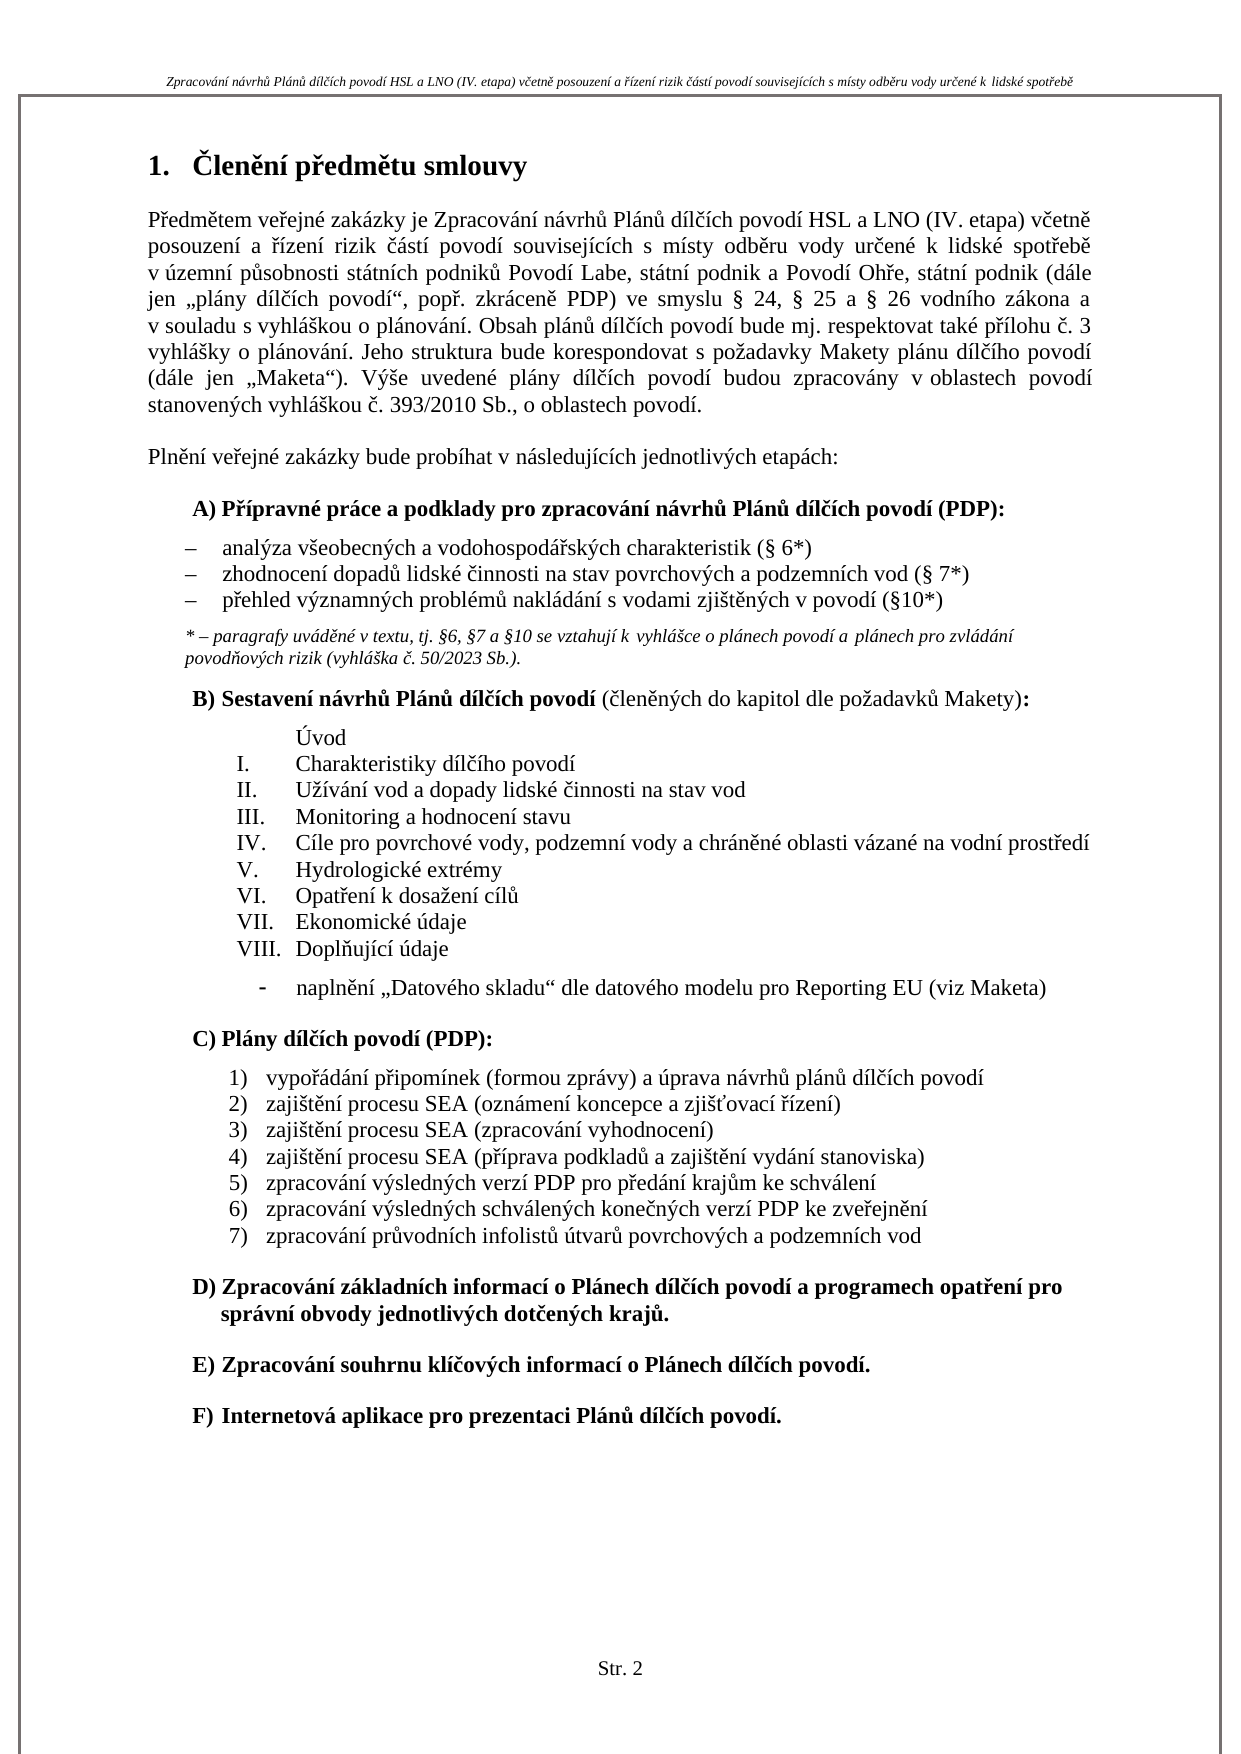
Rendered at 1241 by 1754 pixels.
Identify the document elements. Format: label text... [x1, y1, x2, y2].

list vypořádání připomínek (formou zprávy) a úprava návrhů plánů dílčích povodí [228, 1064, 1092, 1090]
list zhodnocení dopadů lidské činnosti na stav povrchových a podzemních vod (§ 7*) [185, 560, 1092, 586]
text II. Užívání vod a dopady lidské činnosti na stav vod [236, 777, 1092, 803]
list Sestavení návrhů Plánů dílčích povodí (členěných do kapitol dle požadavků Makety): [192, 685, 1092, 711]
text III. Monitoring a hodnocení stavu [236, 803, 1092, 829]
list Internetová aplikace pro prezentaci Plánů dílčích povodí. [192, 1402, 1092, 1429]
text VIII. Doplňující údaje [236, 935, 1092, 961]
list správní obvody jednotlivých dotčených krajů. [192, 1299, 1092, 1326]
list zajištění procesu SEA (příprava podkladů a zajištění vydání stanoviska) [228, 1143, 1092, 1169]
text Úvod [295, 724, 1092, 750]
list naplnění „Datového skladu“ dle datového modelu pro Reporting EU (viz Maketa) [259, 973, 1092, 1000]
text V. Hydrologické extrémy [236, 856, 1092, 882]
list Plány dílčích povodí (PDP): [192, 1025, 1092, 1051]
text IV. Cíle pro povrchové vody, podzemní vody a chráněné oblasti vázané na vodní prostředí [236, 829, 1092, 856]
list Zpracování souhrnu klíčových informací o Plánech dílčích povodí. [192, 1351, 1092, 1377]
list zpracování výsledných verzí PDP pro předání krajům ke schválení [229, 1169, 1092, 1196]
subtitle 1. Členění předmětu smlouvy [148, 148, 1092, 181]
list zajištění procesu SEA (oznámení koncepce a zjišťovací řízení) [228, 1090, 1092, 1116]
text Plnění veřejné zakázky bude probíhat v následujících jednotlivých etapách: [148, 443, 1092, 470]
text VII. Ekonomické údaje [236, 908, 1092, 935]
list zpracování výsledných schválených konečných verzí PDP ke zveřejnění [229, 1196, 1092, 1222]
list zpracování průvodních infolistů útvarů povrchových a podzemních vod [229, 1222, 1092, 1248]
list Zpracování základních informací o Plánech dílčích povodí a programech opatření pro [192, 1273, 1092, 1299]
text * – paragrafy uváděné v textu, tj. §6, §7 a §10 se vztahují k vyhlášce o plánech povodí a plánech pro zvládání povodňových rizik (vyhláška č. 50/2023 Sb.). [185, 625, 1092, 668]
text VI. Opatření k dosažení cílů [236, 882, 1092, 908]
list přehled významných problémů nakládání s vodami zjištěných v povodí (§10*) [185, 586, 1092, 613]
text Předmětem veřejné zakázky je Zpracování návrhů Plánů dílčích povodí HSL a LNO (IV. etapa) včetně posouzení a řízení rizik částí povodí souvisejících s místy odběru vody určené k lidské spotřebě v územní působnosti státních podniků Povodí Labe, státní podnik a Povodí Ohře, státní podnik (dále jen „plány dílčích povodí“, popř. zkráceně PDP) ve smyslu § 24, § § 26 vodního zákona a v souladu s vyhláškou o plánování. Obsah plánů dílčích povodí bude mj. respektovat také přílohu č. 3 vyhlášky o plánování. Jeho struktura bude korespondovat s požadavky Makety plánu dílčího povodí (dále jen „Maketa“). Výše uvedené plány dílčích povodí budou zpracovány v oblastech povodí stanovených vyhláškou č. 393/2010 Sb., o oblastech povodí. [148, 206, 1092, 417]
list analýza všeobecných a vodohospodářských charakteristik (§ 6*) [185, 534, 1092, 560]
list Přípravné práce a podklady pro zpracování návrhů Plánů dílčích povodí (PDP): [192, 495, 1092, 521]
list zajištění procesu SEA (zpracování vyhodnocení) [228, 1116, 1092, 1143]
text I. Charakteristiky dílčího povodí [236, 750, 1092, 777]
